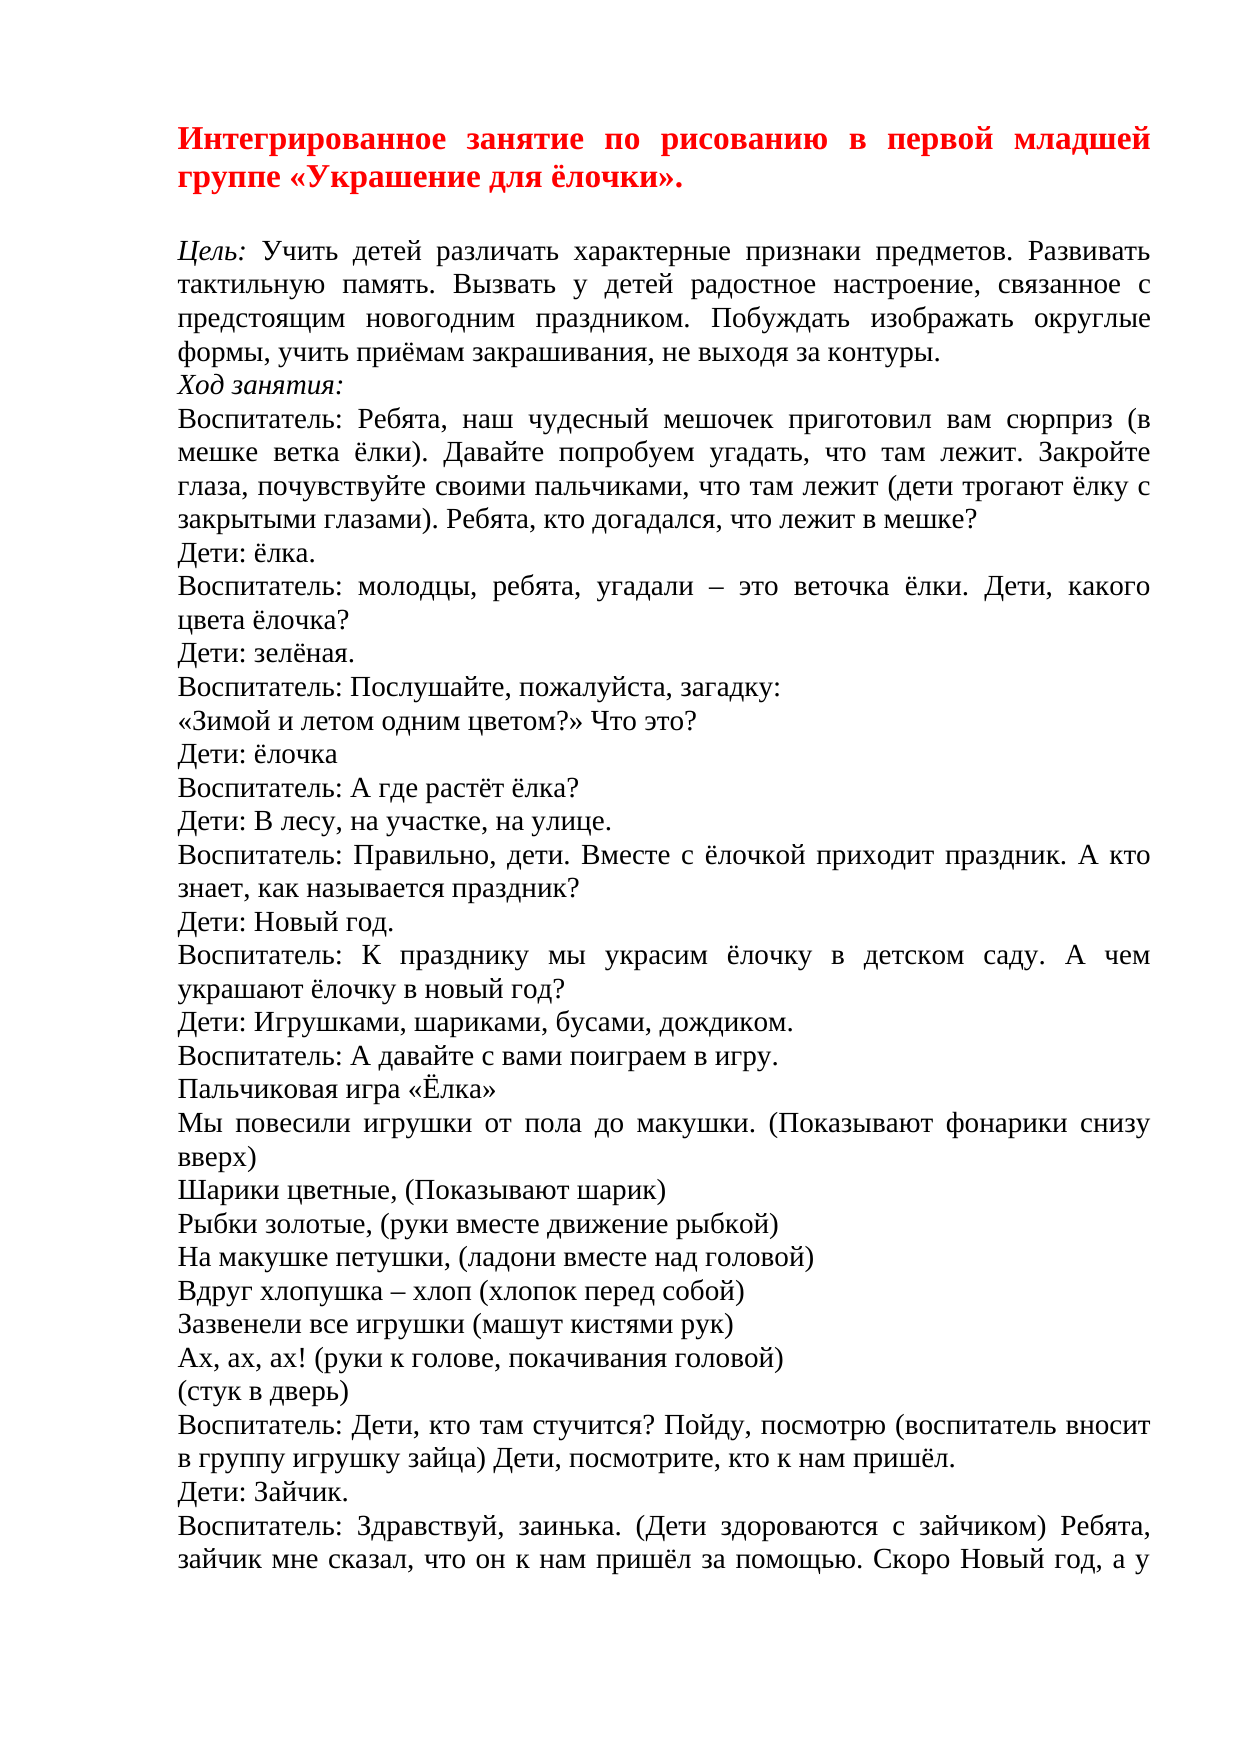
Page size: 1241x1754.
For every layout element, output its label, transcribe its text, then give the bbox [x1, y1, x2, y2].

text Воспитатель: Правильно, дети. Вместе с ёлочкой приходит праздник. А кто знает, как называется праздник? [177, 837, 1152, 904]
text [177, 1508, 1152, 1575]
text Дети: Зайчик. [177, 1474, 1152, 1508]
text Цель: Учить детей различать характерные признаки предметов. Развивать тактильную память. Вызвать у детей радостное настроение, связанное с предстоящим новогодним праздником. Побуждать изображать округлые формы, учить приёмам закрашивания, не выходя за контуры. [177, 233, 1152, 367]
text Ход занятия: [177, 367, 1152, 401]
text Воспитатель: А где растёт ёлка? [177, 770, 1152, 803]
text Дети: Игрушками, шариками, бусами, дождиком. [177, 1004, 1152, 1038]
text Вдруг хлопушка – хлоп (хлопок перед собой) [177, 1273, 1152, 1306]
text Дети: Новый год. [177, 904, 1152, 937]
text На макушке петушки, (ладони вместе над головой) [177, 1239, 1152, 1273]
text Воспитатель: Послушайте, пожалуйста, загадку: [177, 669, 1152, 703]
text Зазвенели все игрушки (машут кистями рук) [177, 1306, 1152, 1340]
text Воспитатель: Ребята, наш чудесный мешочек приготовил вам сюрприз (в мешке ветка ёлки). Давайте попробуем угадать, что там лежит. Закройте глаза, почувствуйте своими пальчиками, что там лежит (дети трогают ёлку с закрытыми глазами). Ребята, кто догадался, что лежит в мешке? [177, 401, 1152, 535]
text Воспитатель: Дети, кто там стучится? Пойду, посмотрю (воспитатель вносит в группу игрушку зайца) Дети, посмотрите, кто к нам пришёл. [177, 1407, 1152, 1474]
text Рыбки золотые, (руки вместе движение рыбкой) [177, 1206, 1152, 1239]
text Ах, ах, ах! (руки к голове, покачивания головой) [177, 1340, 1152, 1373]
text (стук в дверь) [177, 1373, 1152, 1407]
text Воспитатель: К празднику мы украсим ёлочку в детском саду. А чем украшают ёлочку в новый год? [177, 937, 1152, 1004]
text «Зимой и летом одним цветом?» Что это? [177, 703, 1152, 736]
text Шарики цветные, (Показывают шарик) [177, 1172, 1152, 1206]
text Воспитатель: молодцы, ребята, угадали – это веточка ёлки. Дети, какого цвета ёлочка? [177, 568, 1152, 636]
text Мы повесили игрушки от пола до макушки. (Показывают фонарики снизу вверх) [177, 1105, 1152, 1172]
text Интегрированное занятие по рисованию в первой младшей группе «Украшение для ёлочки». [177, 118, 1152, 195]
text Дети: ёлочка [177, 736, 1152, 770]
text Воспитатель: А давайте с вами поиграем в игру. [177, 1038, 1152, 1072]
text Пальчиковая игра «Ёлка» [177, 1072, 1152, 1105]
text Дети: В лесу, на участке, на улице. [177, 803, 1152, 837]
text Дети: зелёная. [177, 636, 1152, 669]
text Дети: ёлка. [177, 535, 1152, 568]
